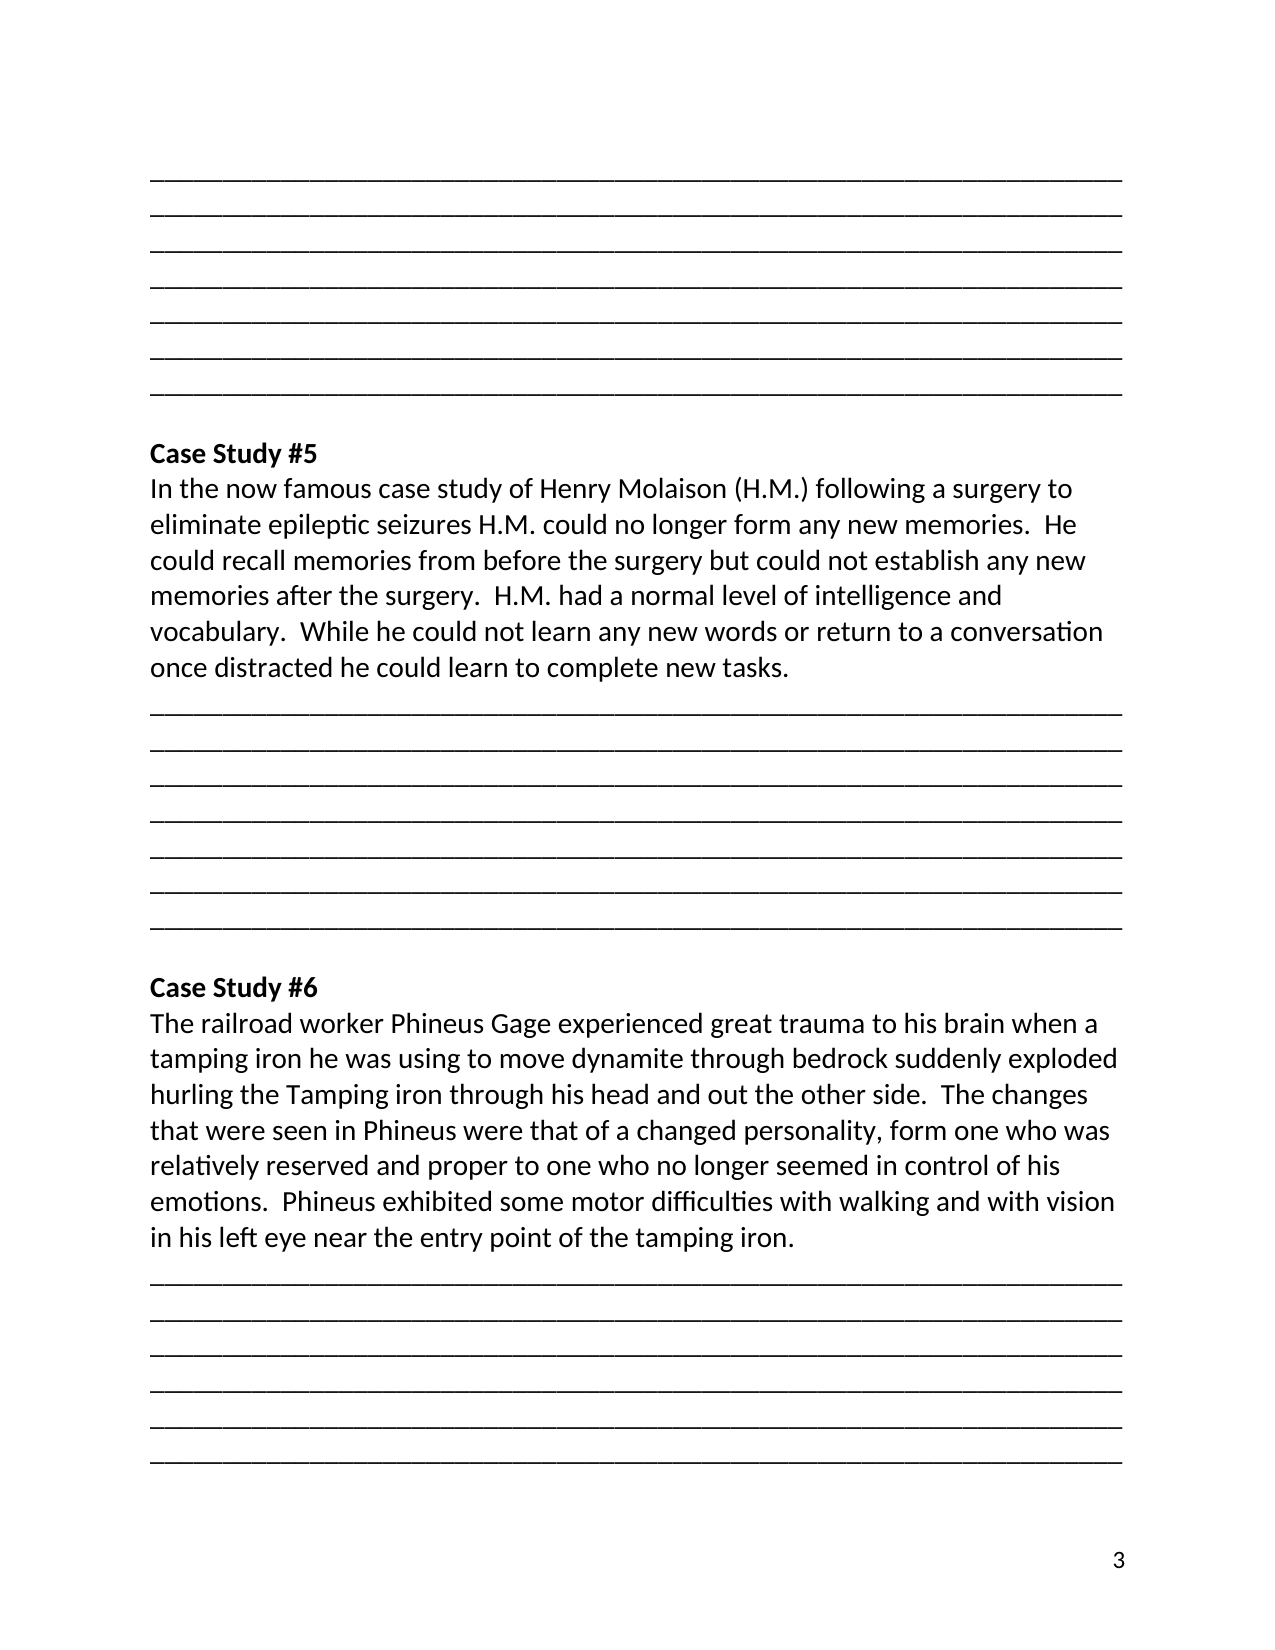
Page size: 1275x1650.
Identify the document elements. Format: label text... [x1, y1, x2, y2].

text _____________________________________________________________________________________________________________________________________________________________________________________________________________________________________________________________________________________________________________________________________________________________________________________________________________________________________________________________________________________ [150, 150, 1125, 399]
text In the now famous case study of Henry Molaison (H.M.) following a surgery to eliminate epileptic seizures H.M. could no longer form any new memories. He could recall memories from before the surgery but could not establish any new memories after the surgery. H.M. had a normal level of intelligence and vocabulary. While he could not learn any new words or return to a conversation once distracted he could learn to complete new tasks. [150, 471, 1125, 684]
text Case Study #6 [150, 969, 1125, 1005]
text _____________________________________________________________________________________________________________________________________________________________________________________________________________________________________________________________________________________________________________________________________________________________________________________________________________________________________________________________________________________ [150, 684, 1125, 934]
text Case Study #5 [150, 435, 1125, 471]
text ___________________________________________________________________ [150, 1432, 1125, 1468]
text The railroad worker Phineus Gage experienced great trauma to his brain when a tamping iron he was using to move dynamite through bedrock suddenly exploded hurling the Tamping iron through his head and out the other side. The changes that were seen in Phineus were that of a changed personality, form one who was relatively reserved and proper to one who no longer seemed in control of his emotions. Phineus exhibited some motor difficulties with walking and with vision in his left eye near the entry point of the tamping iron. _______________________________________________________________________________________________________________________________________________________________________________________________________________________________________________________________________________________________________________________________________________ [150, 1005, 1125, 1432]
